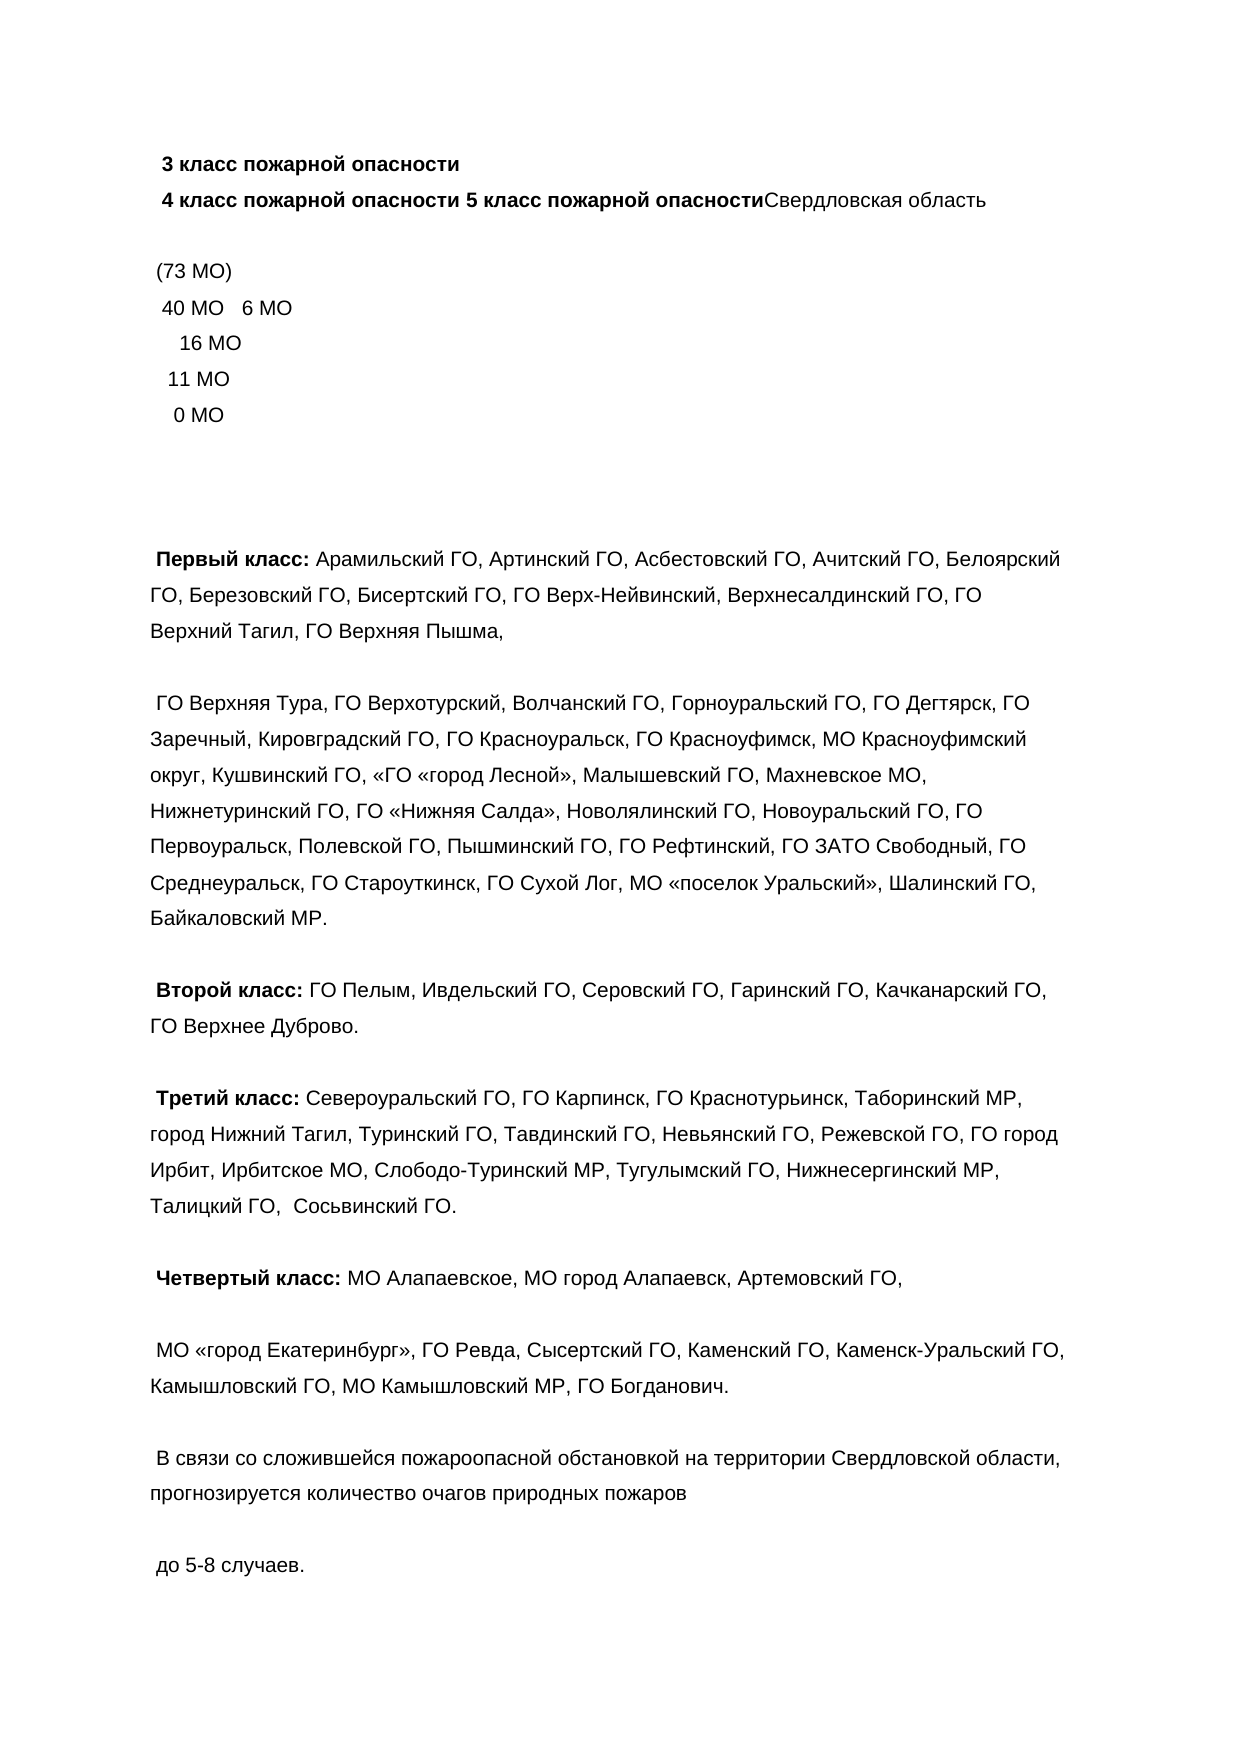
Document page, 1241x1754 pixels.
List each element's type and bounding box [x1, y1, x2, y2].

table_cell [140, 150, 1078, 1577]
